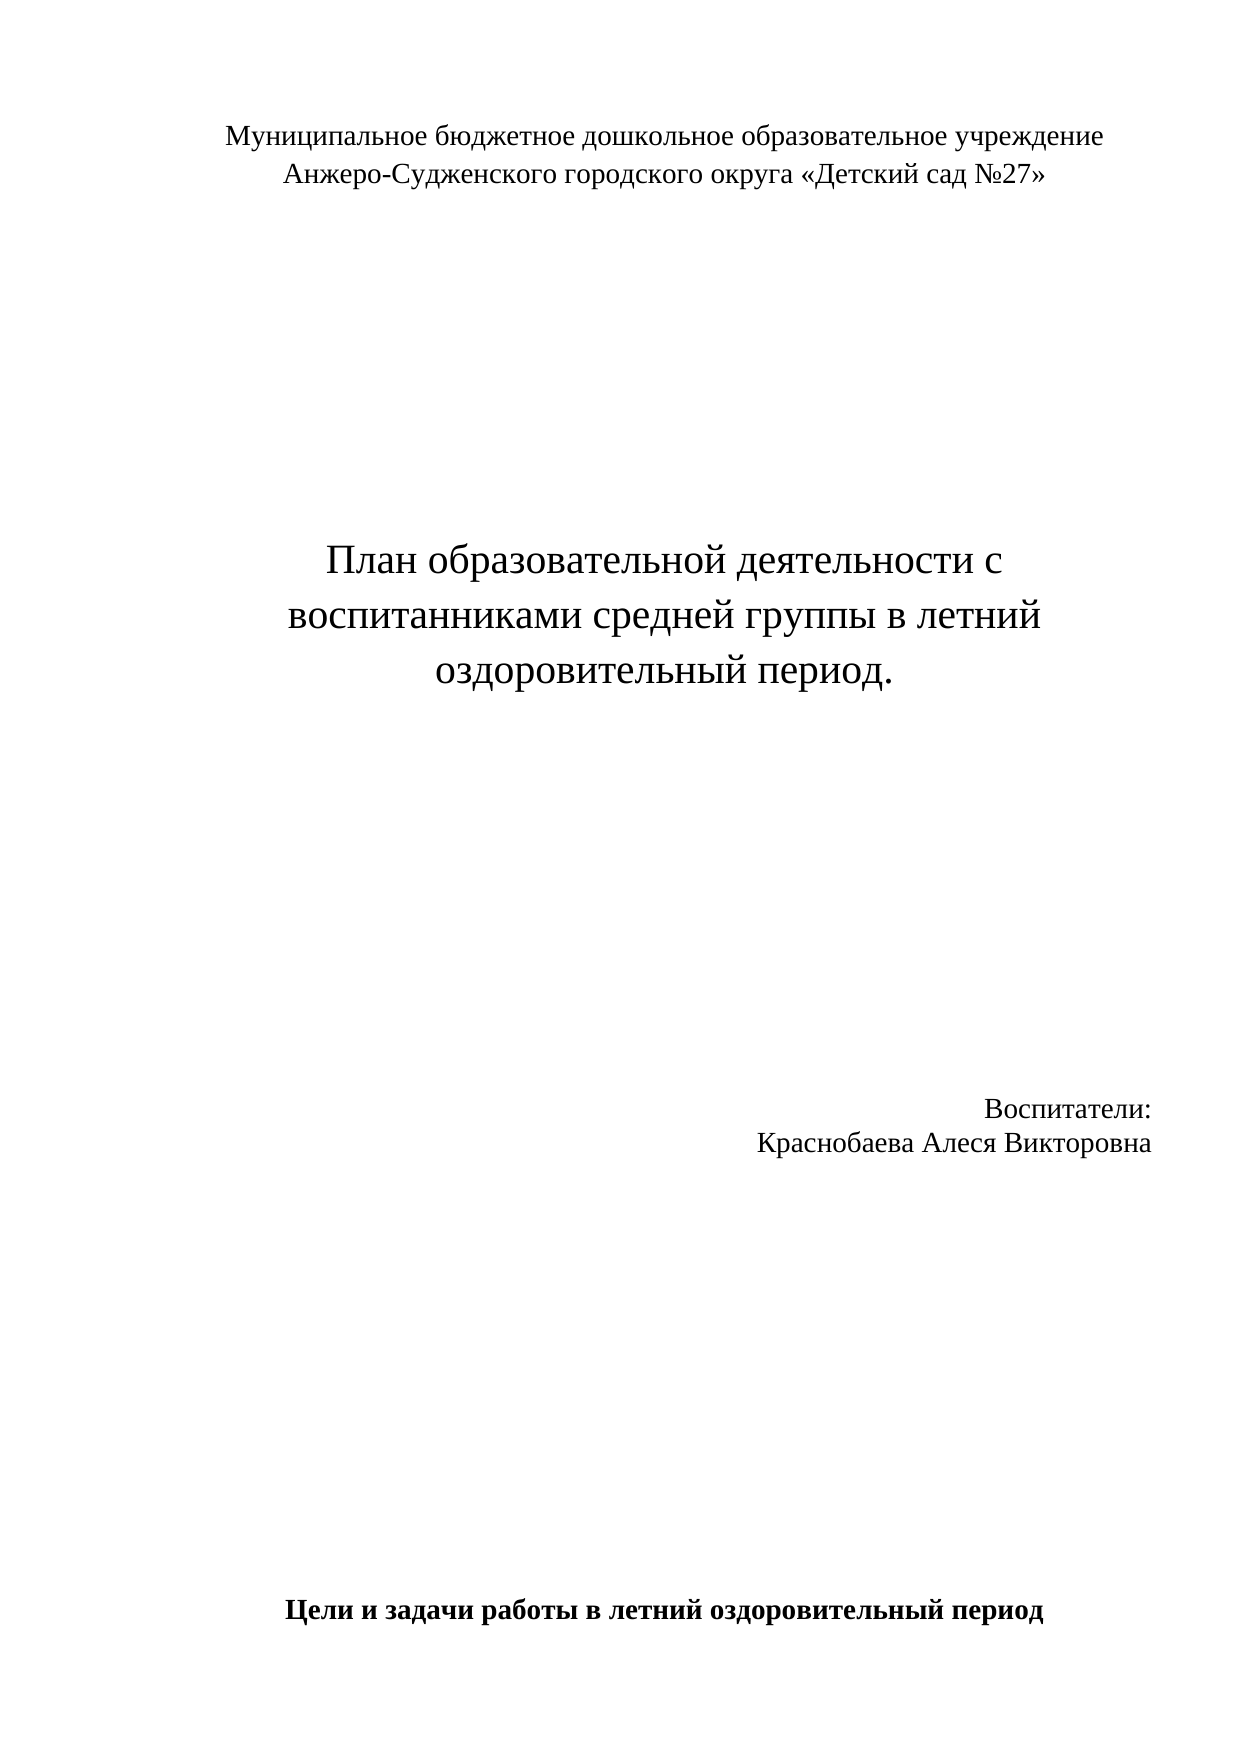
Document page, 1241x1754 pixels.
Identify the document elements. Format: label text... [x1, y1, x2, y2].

text План образовательной деятельности с воспитанниками средней группы в летний оздоровительный период. [177, 534, 1152, 692]
text Воспитатели: [177, 1091, 1152, 1125]
text Цели и задачи работы в летний оздоровительный период [177, 1592, 1152, 1626]
text Муниципальное бюджетное дошкольное образовательное учреждение Анжеро-Судженского городского округа «Детский сад №27» [177, 118, 1152, 190]
text Краснобаева Алеся Викторовна [177, 1125, 1152, 1158]
